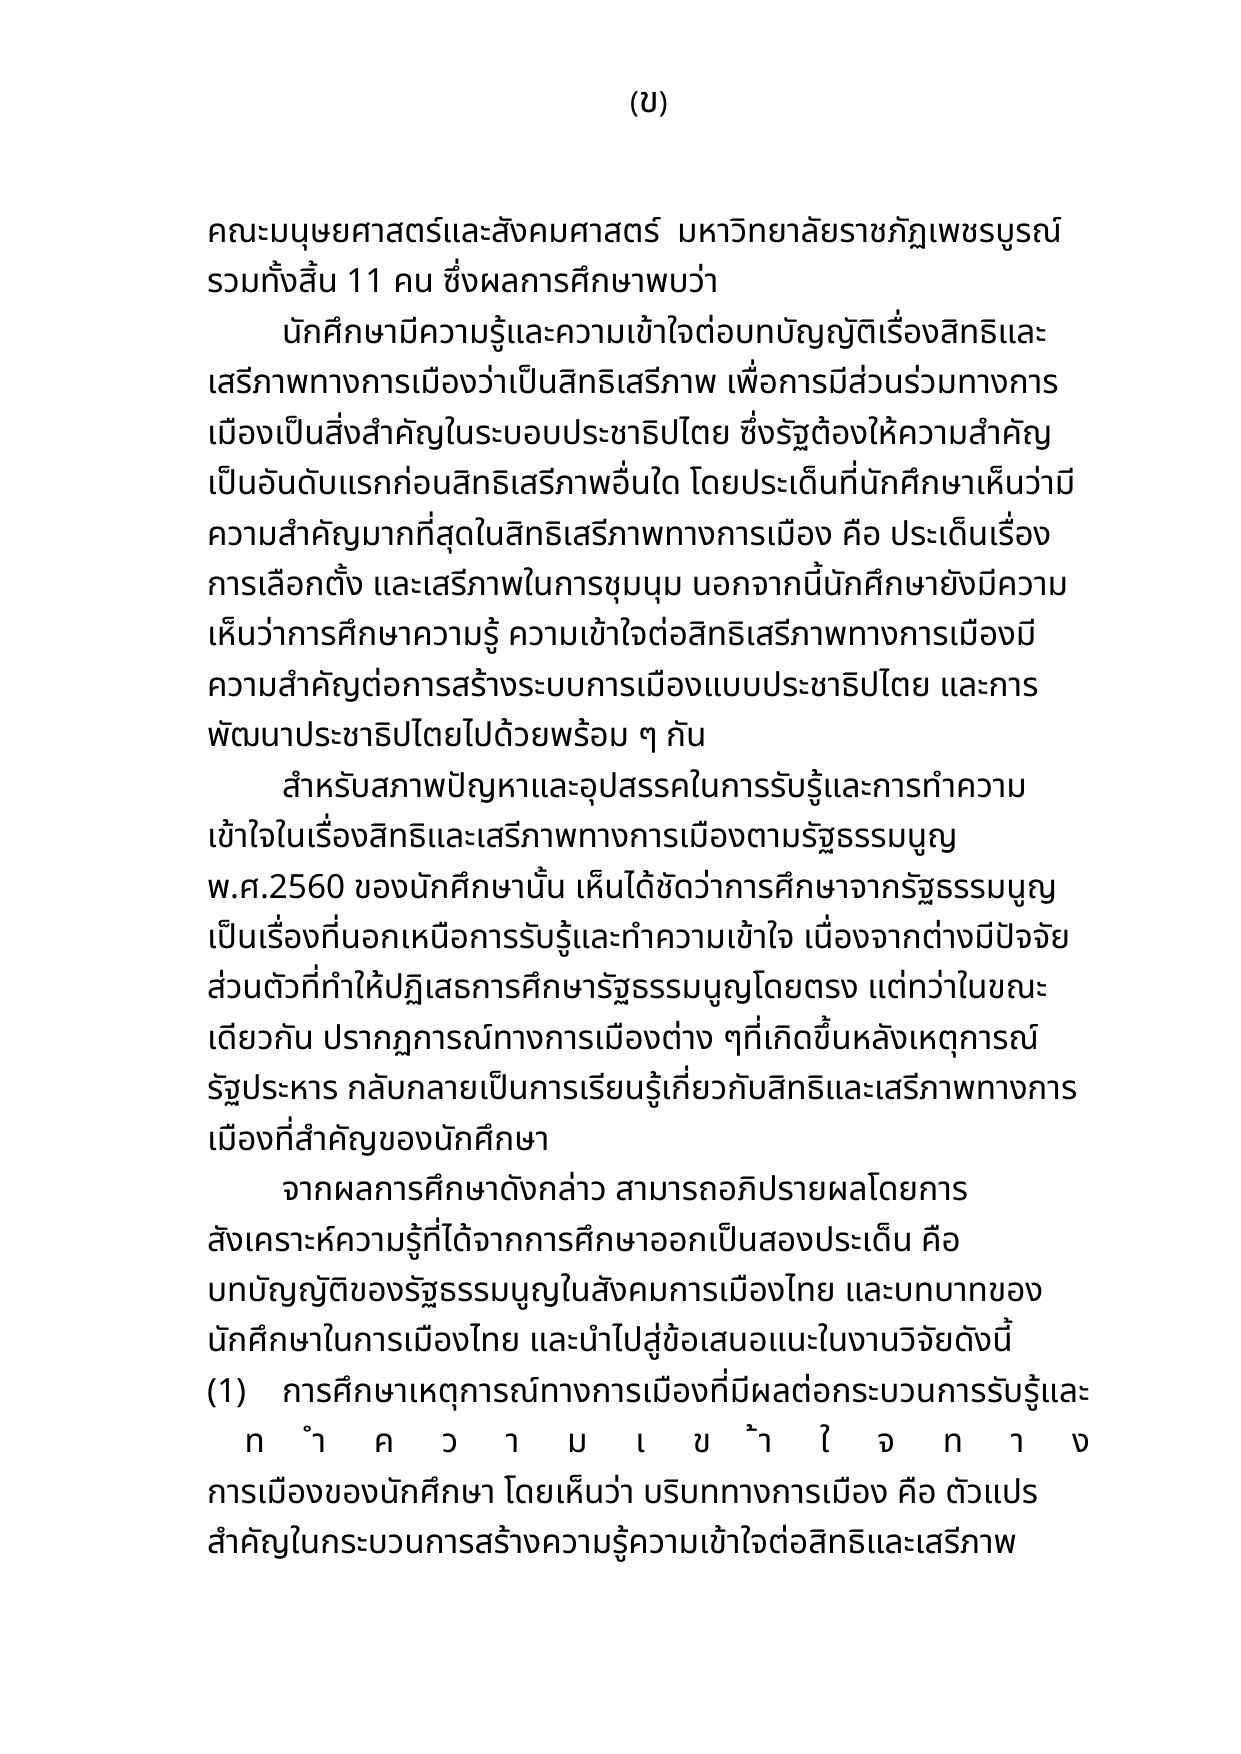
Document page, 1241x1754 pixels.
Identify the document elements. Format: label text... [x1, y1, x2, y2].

text จากผลการศึกษาดังกล่าว สามารถอภิปรายผลโดยการสังเคราะห์ความรู้ที่ได้จากการศึกษาออกเป็นสองประเด็น คือ บทบัญญัติของรัฐธรรมนูญในสังคมการเมืองไทย และบทบาทของนักศึกษาในการเมืองไทย และนำไปสู่ข้อเสนอแนะในงานวิจัยดังนี้ [207, 1165, 1090, 1367]
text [207, 207, 1090, 308]
text สำหรับสภาพปัญหาและอุปสรรคในการรับรู้และการทำความเข้าใจในเรื่องสิทธิและเสรีภาพทางการเมืองตามรัฐธรรมนูญ พ.ศ.2560 ของนักศึกษานั้น เห็นได้ชัดว่าการศึกษาจากรัฐธรรมนูญเป็นเรื่องที่นอกเหนือการรับรู้และทำความเข้าใจ เนื่องจากต่างมีปัจจัยส่วนตัวที่ทำให้ปฏิเสธการศึกษารัฐธรรมนูญโดยตรง แต่ทว่าในขณะเดียวกัน ปรากฏการณ์ทางการเมืองต่าง ๆที่เกิดขึ้นหลังเหตุการณ์รัฐประหาร กลับกลายเป็นการเรียนรู้เกี่ยวกับสิทธิและเสรีภาพทางการเมืองที่สำคัญของนักศึกษา [207, 762, 1090, 1165]
list การศึกษาเหตุการณ์ทางการเมืองที่มีผลต่อกระบวนการรับรู้และทำความเข้าใจทาง [207, 1367, 1090, 1468]
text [207, 1468, 1090, 1569]
text นักศึกษามีความรู้และความเข้าใจต่อบทบัญญัติเรื่องสิทธิและเสรีภาพทางการเมืองว่าเป็นสิทธิเสรีภาพ เพื่อการมีส่วนร่วมทางการเมืองเป็นสิ่งสำคัญในระบอบประชาธิปไตย ซึ่งรัฐต้องให้ความสำคัญเป็นอันดับแรกก่อนสิทธิเสรีภาพอื่นใด โดยประเด็นที่นักศึกษาเห็นว่ามีความสำคัญมากที่สุดในสิทธิเสรีภาพทางการเมือง คือ ประเด็นเรื่องการเลือกตั้ง และเสรีภาพในการชุมนุม นอกจากนี้นักศึกษายังมีความเห็นว่าการศึกษาความรู้ ความเข้าใจต่อสิทธิเสรีภาพทางการเมืองมีความสำคัญต่อการสร้างระบบการเมืองแบบประชาธิปไตย และการพัฒนาประชาธิปไตยไปด้วยพร้อม ๆ กัน [207, 308, 1090, 762]
